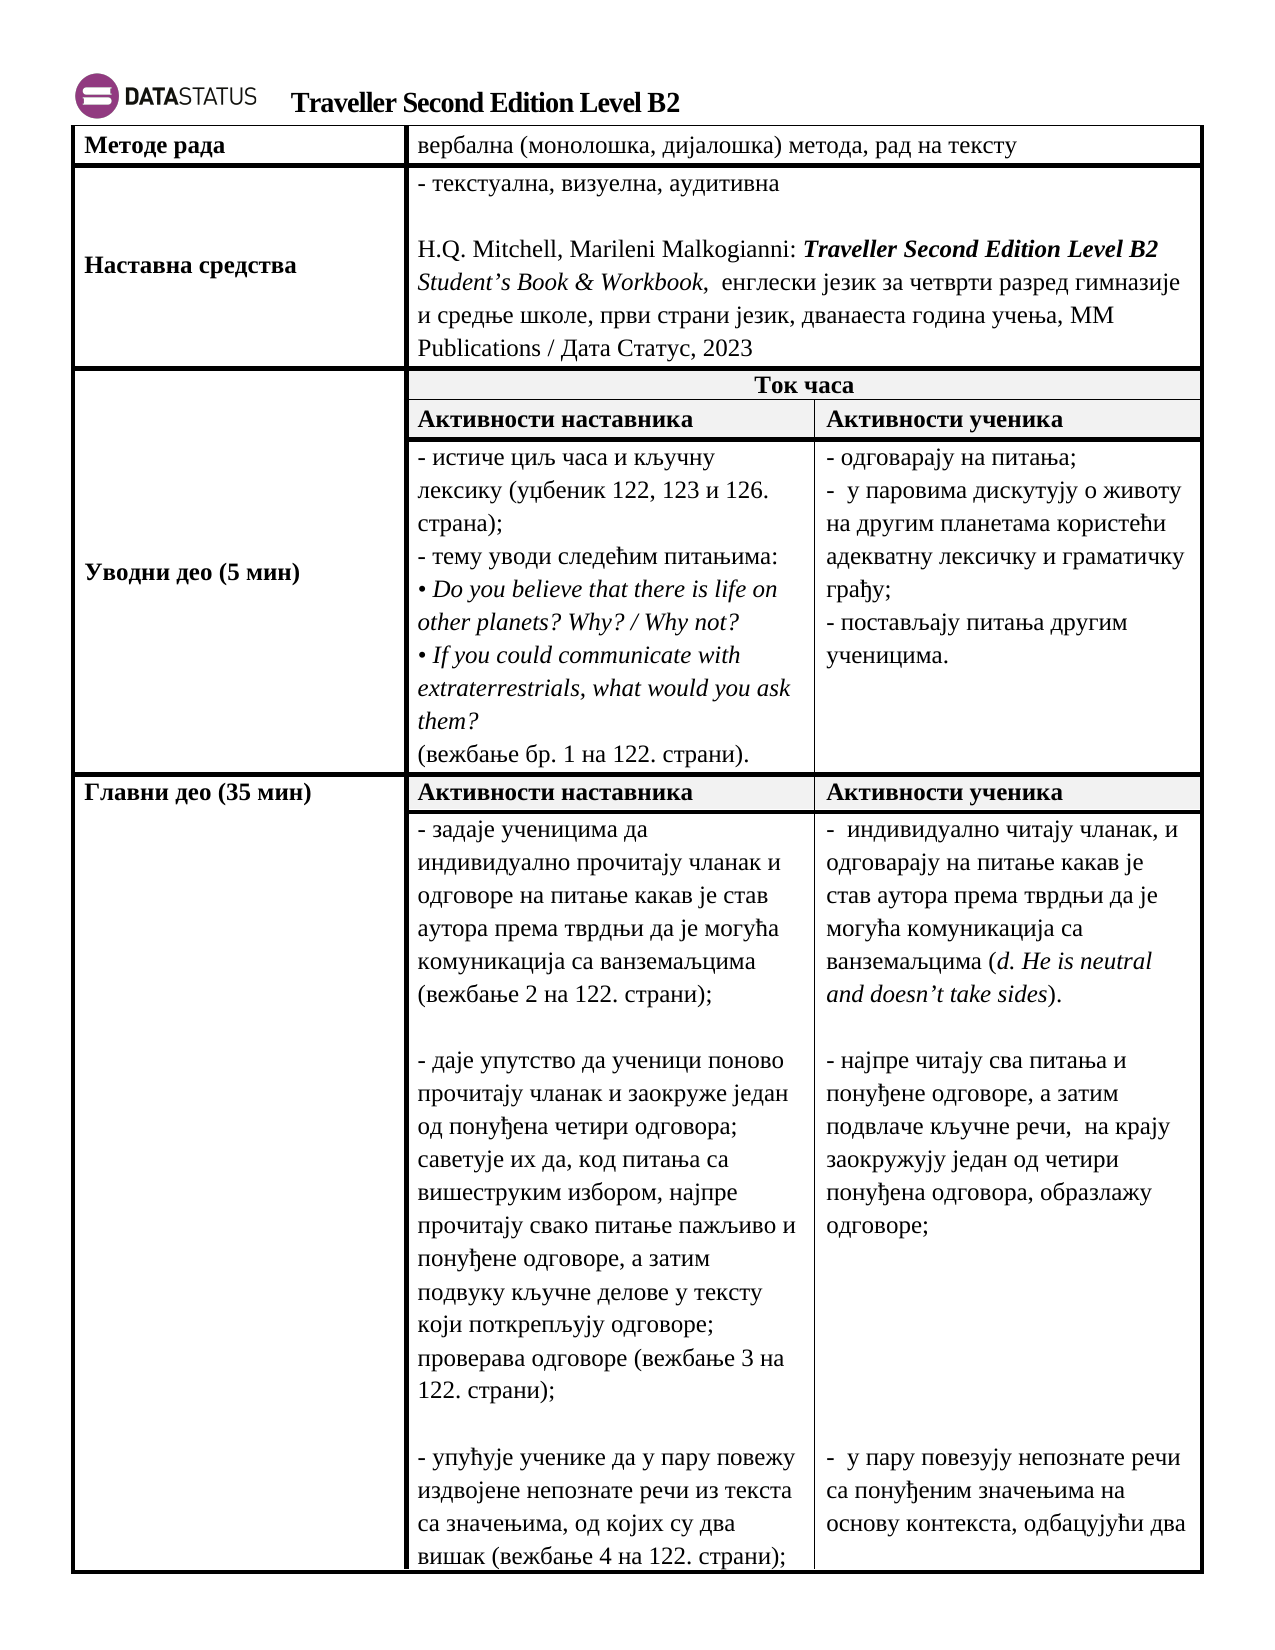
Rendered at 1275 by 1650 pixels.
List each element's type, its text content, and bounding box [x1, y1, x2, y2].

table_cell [409, 814, 814, 1569]
table_cell Активности ученика [815, 400, 1200, 437]
table_cell Наставна средства [75, 168, 404, 366]
table_cell - текстуална, визуелна, аудитивна H.Q. Mitchell, Marileni Malkogianni: Traveller Second Edition Level B2 Student’s Book & Workbook, енглески језик за четврти разред гимназије и средње школе, први страни језик, дванаеста година учења, MM Publications / Дата Статус, 2023 [409, 168, 1200, 366]
table_cell Главни део (35 мин) [75, 777, 404, 1569]
table_cell Активности ученика [815, 777, 1200, 809]
picture [75, 73, 257, 119]
table_cell Методе рада [75, 126, 404, 163]
table_cell Ток часа [409, 371, 1200, 399]
table_cell вербална (монолошка, дијалошка) метода, рад на тексту [409, 126, 1200, 163]
table_cell Уводни део (5 мин) [75, 371, 404, 772]
table_cell - одговарају на питањa; - у паровима дискутују o животу на другим планетама користећи адекватну лексичку и граматичку грађу; - постављају питања другим ученицима. [815, 442, 1200, 772]
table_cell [815, 814, 1200, 1569]
table_cell Активности наставника [409, 777, 814, 809]
table_cell Активности наставника [409, 400, 814, 437]
table_cell - истиче циљ часа и кључну лексику (уџбеник 122, 123 и 126. страна); - тему уводи следећим питањима: • Do you believe that there is life on other planets? Why? / Why not? • If you could communicate with extraterrestrials, what would you ask them? (вежбање бр. 1 на 122. страни). [409, 442, 814, 772]
